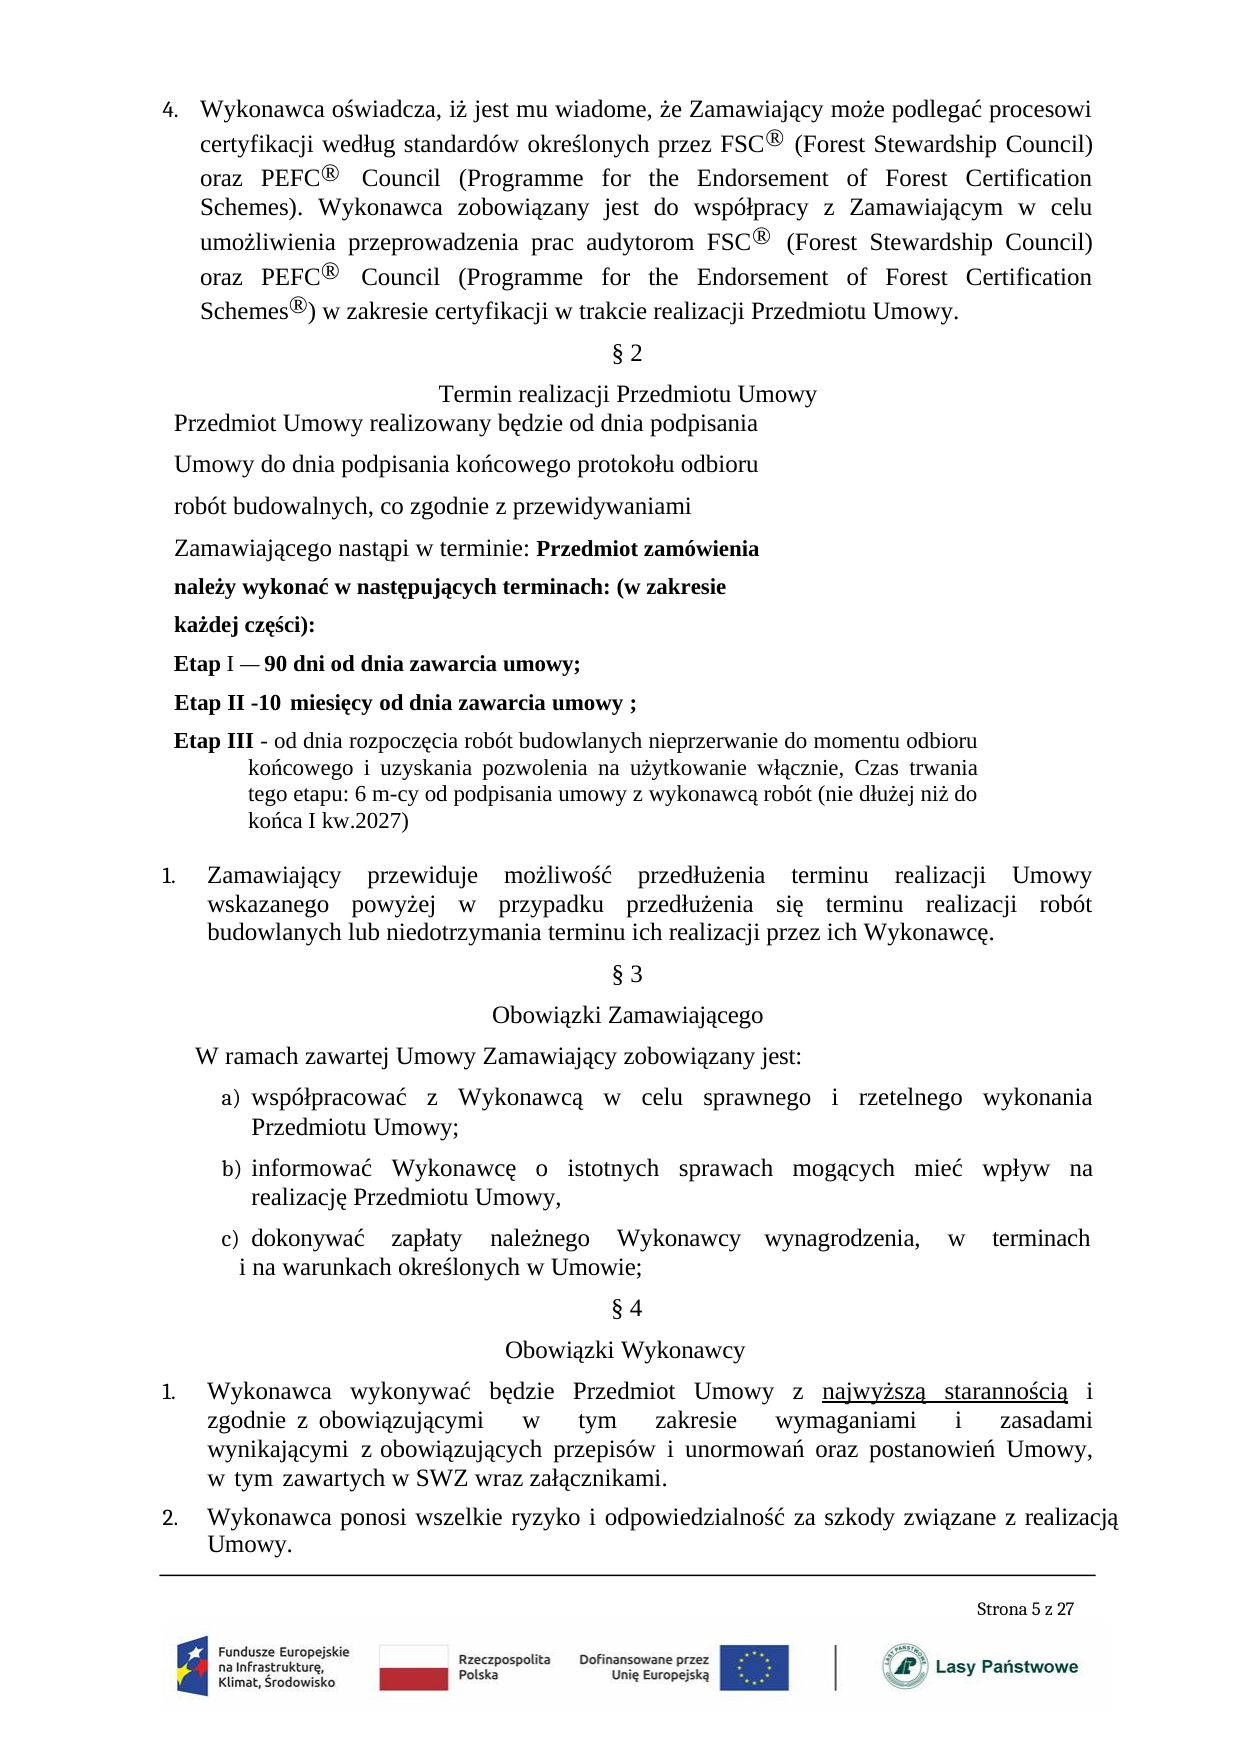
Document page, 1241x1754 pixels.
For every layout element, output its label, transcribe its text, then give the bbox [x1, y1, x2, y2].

picture [162, 1620, 1108, 1712]
text Obowiązki Wykonawcy [505, 1335, 1122, 1364]
text Etap III - od dnia rozpoczęcia robót budowlanych nieprzerwanie do momentu odbioru końcowego i uzyskania pozwolenia na użytkowanie włącznie, Czas trwania tego etapu: 6 m-cy od podpisania umowy z wykonawcą robót (nie dłużej niż do końca I kw.2027) [174, 728, 979, 833]
text Etap I — 90 dni od dnia zawarcia umowy; [174, 650, 1122, 676]
list informować Wykonawcę o istotnych sprawach mogących mieć wpływ na realizację Przedmiotu Umowy, [221, 1153, 1093, 1211]
list Zamawiający przewiduje możliwość przedłużenia terminu realizacji Umowy wskazanego powyżej w przypadku przedłużenia się terminu realizacji robót budowlanych lub niedotrzymania terminu ich realizacji przez ich Wykonawcę. [162, 860, 1093, 946]
text Przedmiot Umowy realizowany będzie od dnia podpisania Umowy do dnia podpisania końcowego protokołu odbioru robót budowalnych, co zgodnie z przewidywaniami Zamawiającego nastąpi w terminie: Przedmiot zamówienia należy wykonać w następujących terminach: (w zakresie każdej części): [174, 408, 794, 638]
text Etap II -10 miesięcy od dnia zawarcia umowy ; [174, 689, 1122, 715]
list Wykonawca wykonywać będzie Przedmiot Umowy z najwyższą starannością i zgodnie z obowiązującymi w tym zakresie wymaganiami i zasadami wynikającymi z obowiązujących przepisów i unormowań oraz postanowień Umowy, w tym zawartych w SWZ wraz załącznikami. [162, 1376, 1093, 1491]
list Wykonawca oświadcza, iż jest mu wiadome, że Zamawiający może podlegać procesowi certyfikacji według standardów określonych przez FSC® (Forest Stewardship Council) oraz PEFC® Council (Programme for the Endorsement of Forest Certification Schemes). Wykonawca zobowiązany jest do współpracy z Zamawiającym w celu umożliwienia przeprowadzenia prac audytorom FSC® (Forest Stewardship Council) oraz PEFC® Council (Programme for the Endorsement of Forest Certification Schemes®) w zakresie certyfikacji w trakcie realizacji Przedmiotu Umowy. [162, 94, 1093, 325]
text i na warunkach określonych w Umowie; [148, 1252, 642, 1281]
text Termin realizacji Przedmiotu Umowy [148, 379, 1108, 408]
text Umowy. [207, 1531, 1122, 1558]
text W ramach zawartej Umowy Zamawiający zobowiązany jest: [148, 1041, 850, 1070]
list Wykonawca ponosi wszelkie ryzyko i odpowiedzialność za szkody związane z realizacją [162, 1504, 1122, 1531]
text § 2 [148, 338, 1108, 366]
list dokonywać zapłaty należnego Wykonawcy wynagrodzenia, w terminach [221, 1223, 1122, 1252]
text § 3 [148, 959, 1108, 988]
text § 4 [148, 1293, 643, 1322]
text Obowiązki Zamawiającego [148, 1000, 1108, 1029]
list współpracować z Wykonawcą w celu sprawnego i rzetelnego wykonania Przedmiotu Umowy; [221, 1082, 1093, 1140]
